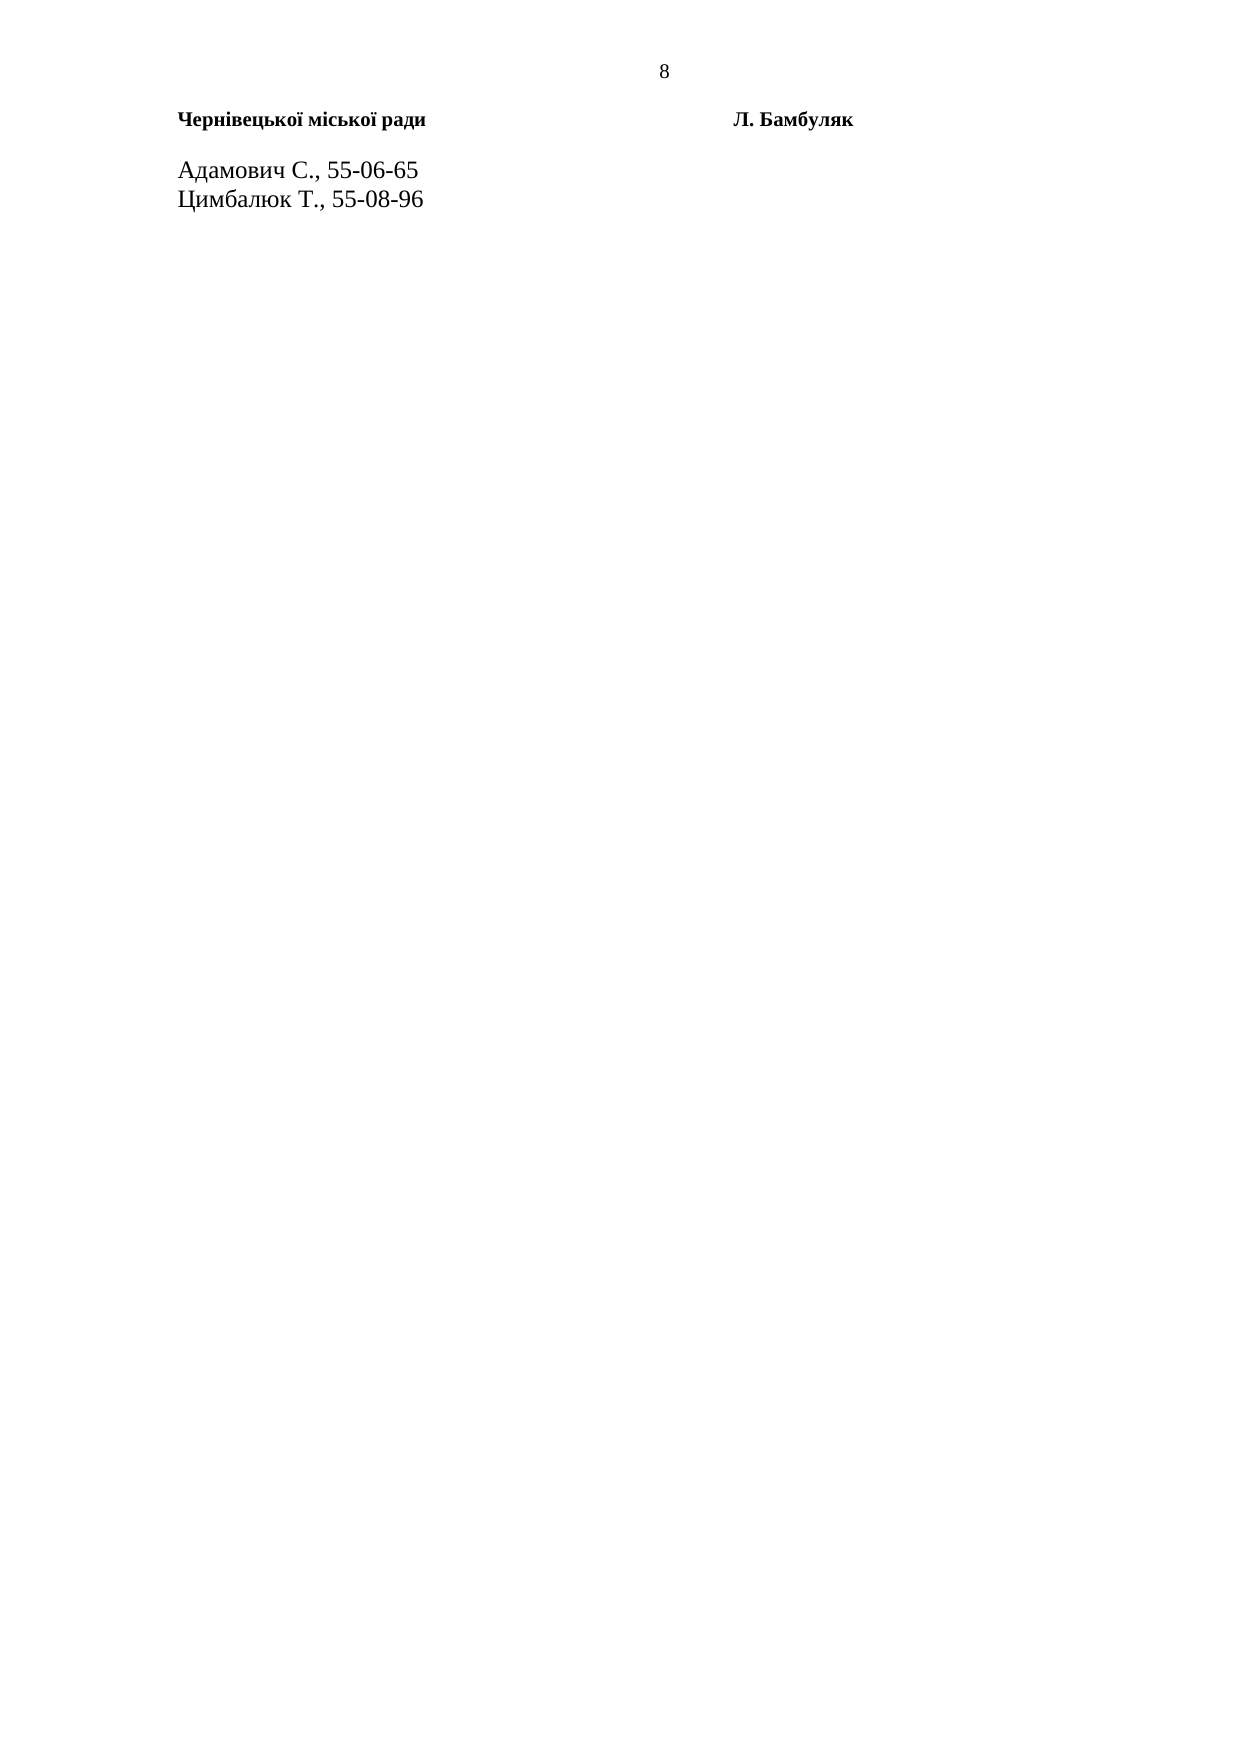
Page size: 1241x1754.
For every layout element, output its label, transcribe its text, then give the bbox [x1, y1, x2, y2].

text Чернівецької міської ради Л. Бамбуляк [177, 107, 1152, 131]
text Адамович С., 55-06-65 [177, 155, 1152, 184]
text Цимбалюк Т., 55-08-96 [177, 184, 1152, 213]
